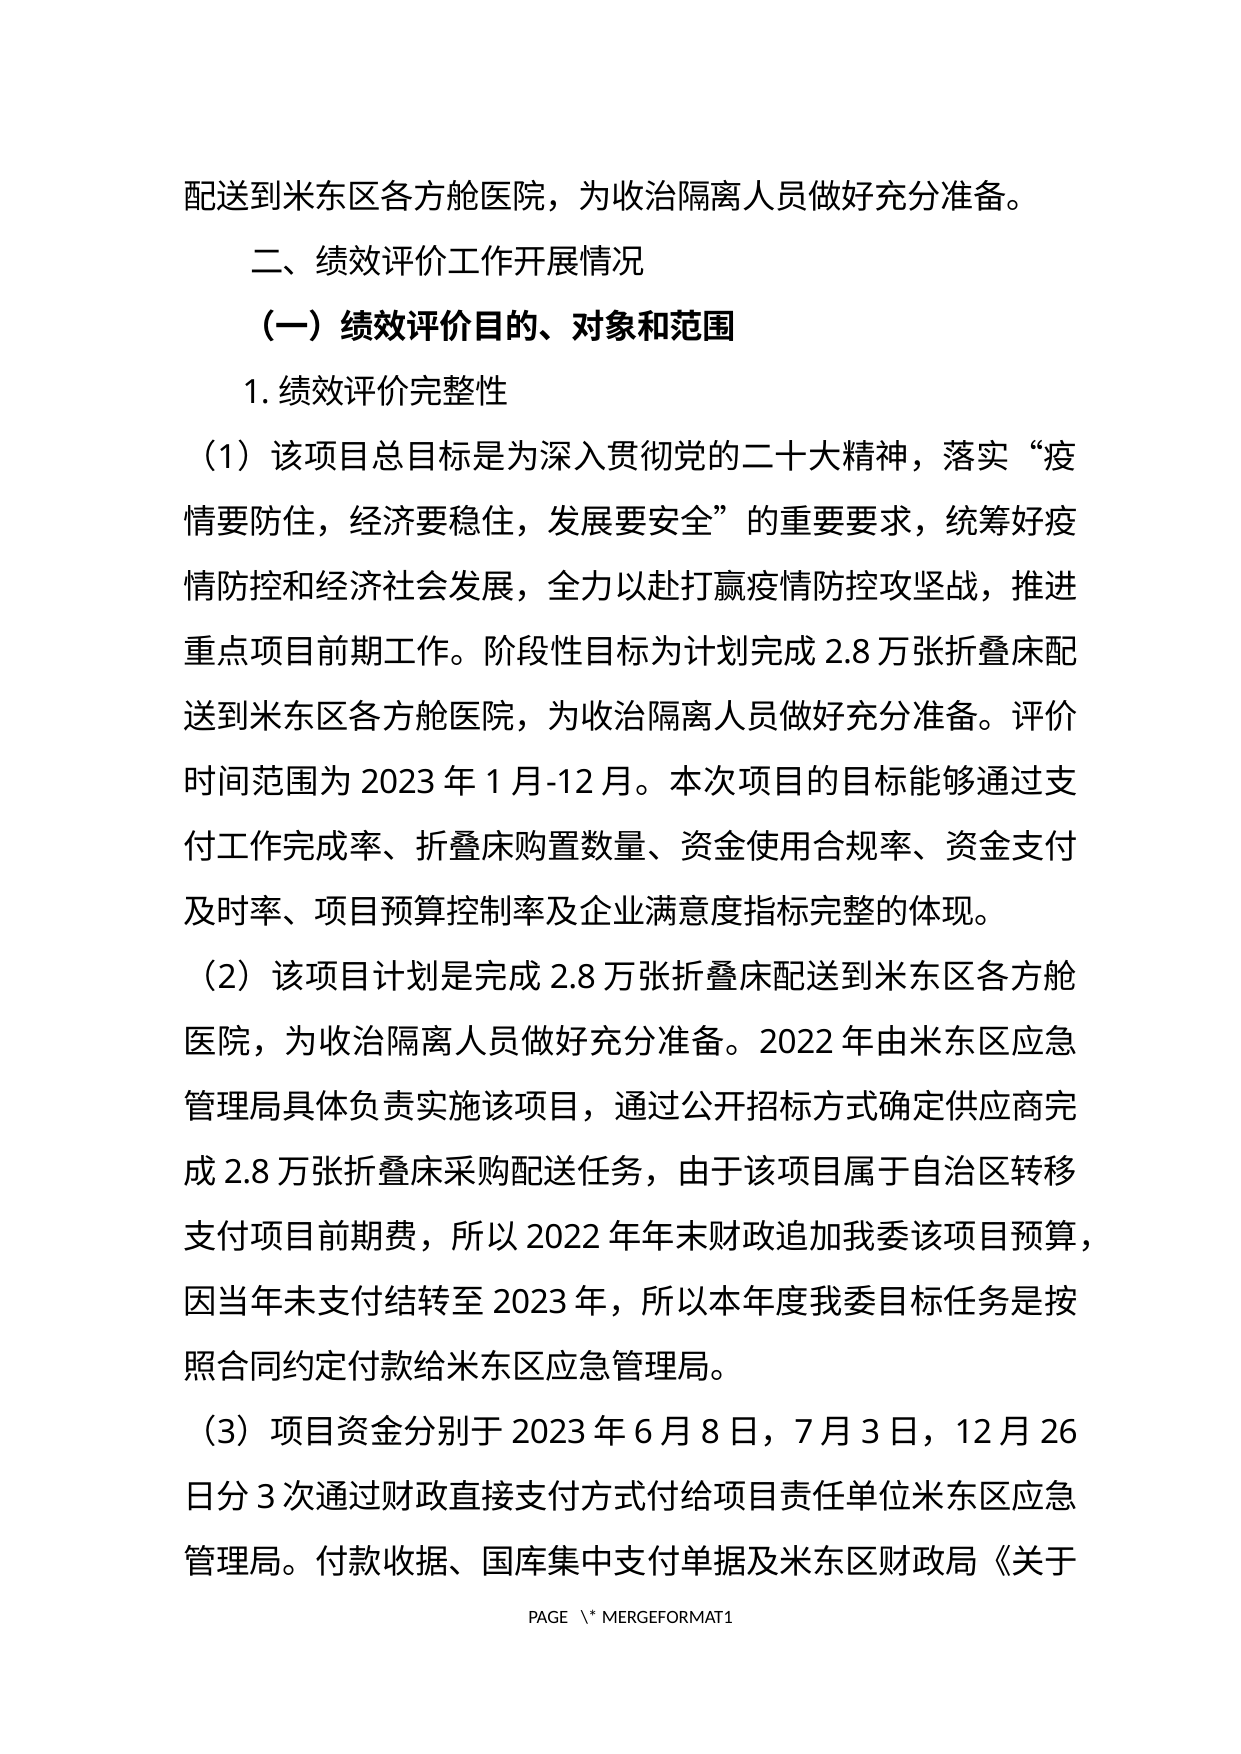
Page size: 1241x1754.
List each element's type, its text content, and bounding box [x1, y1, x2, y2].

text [183, 357, 1078, 1592]
text （一）绩效评价目的、对象和范围 [183, 292, 1078, 357]
text 二、绩效评价工作开展情况 [183, 227, 1078, 292]
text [183, 162, 1078, 227]
